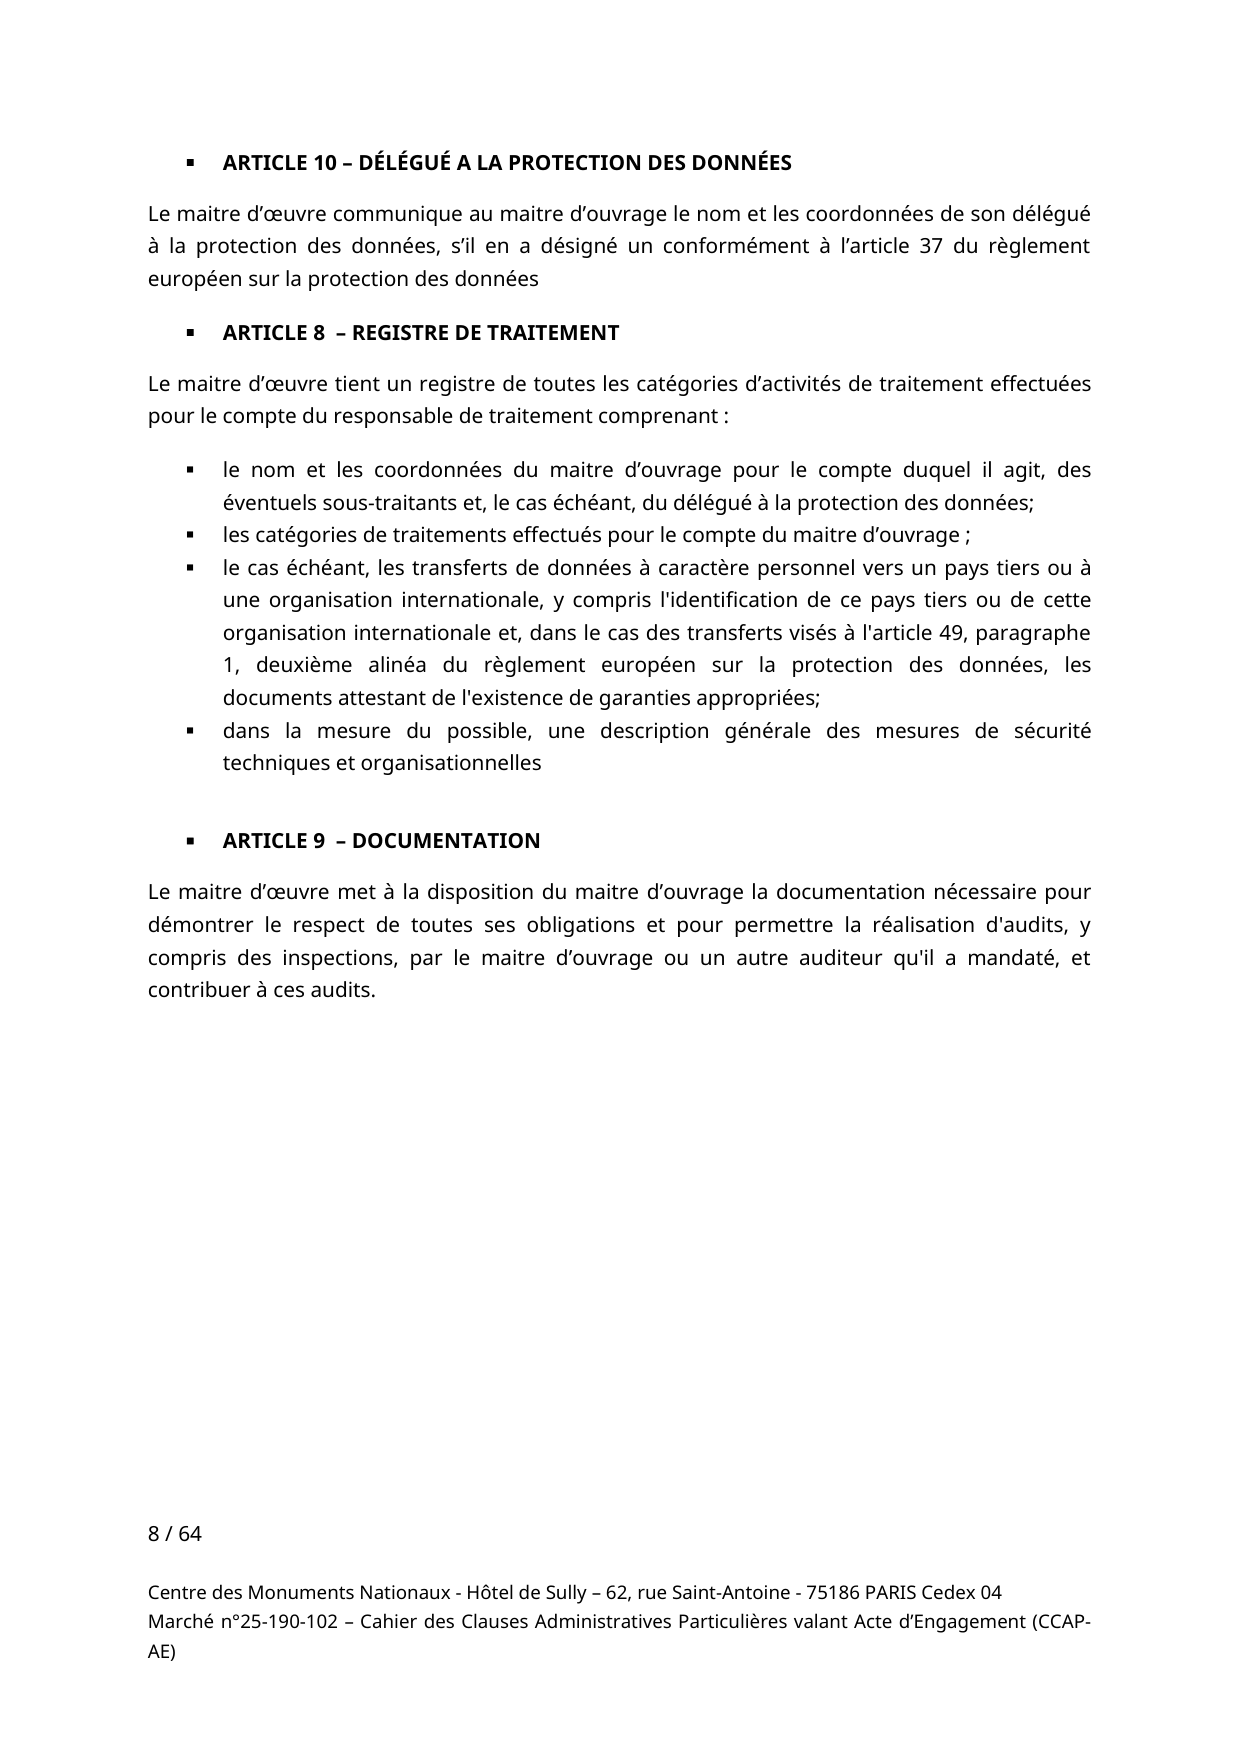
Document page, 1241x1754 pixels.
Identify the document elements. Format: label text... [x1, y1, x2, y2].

list dans la mesure du possible, une description générale des mesures de sécurité techniques et organisationnelles [185, 716, 1093, 777]
list les catégories de traitements effectués pour le compte du maitre d’ouvrage ; [185, 520, 1093, 549]
text Le maitre d’œuvre tient un registre de toutes les catégories d’activités de traitement effectuées pour le compte du responsable de traitement comprenant : [148, 369, 1093, 430]
list le nom et les coordonnées du maitre d’ouvrage pour le compte duquel il agit, des éventuels sous-traitants et, le cas échéant, du délégué à la protection des données; [185, 455, 1093, 516]
list article 8 – registre de traitement [185, 318, 1093, 346]
list article 10 – DÉLÉGUÉ A LA PROTECTION DES DONNÉES [185, 148, 1093, 176]
list article 9 – documentation [185, 826, 1093, 854]
text Le maitre d’œuvre communique au maitre d’ouvrage le nom et les coordonnées de son délégué à la protection des données, s’il en a désigné un conformément à l’article 37 du règlement européen sur la protection des données [148, 199, 1093, 293]
list le cas échéant, les transferts de données à caractère personnel vers un pays tiers ou à une organisation internationale, y compris l'identification de ce pays tiers ou de cette organisation internationale et, dans le cas des transferts visés à l'article 49, paragraphe 1, deuxième alinéa du règlement européen sur la protection des données, les documents attestant de l'existence de garanties appropriées; [185, 553, 1093, 712]
text Le maitre d’œuvre met à la disposition du maitre d’ouvrage la documentation nécessaire pour démontrer le respect de toutes ses obligations et pour permettre la réalisation d'audits, y compris des inspections, par le maitre d’ouvrage ou un autre auditeur qu'il a mandaté, et contribuer à ces audits. [148, 877, 1093, 1004]
